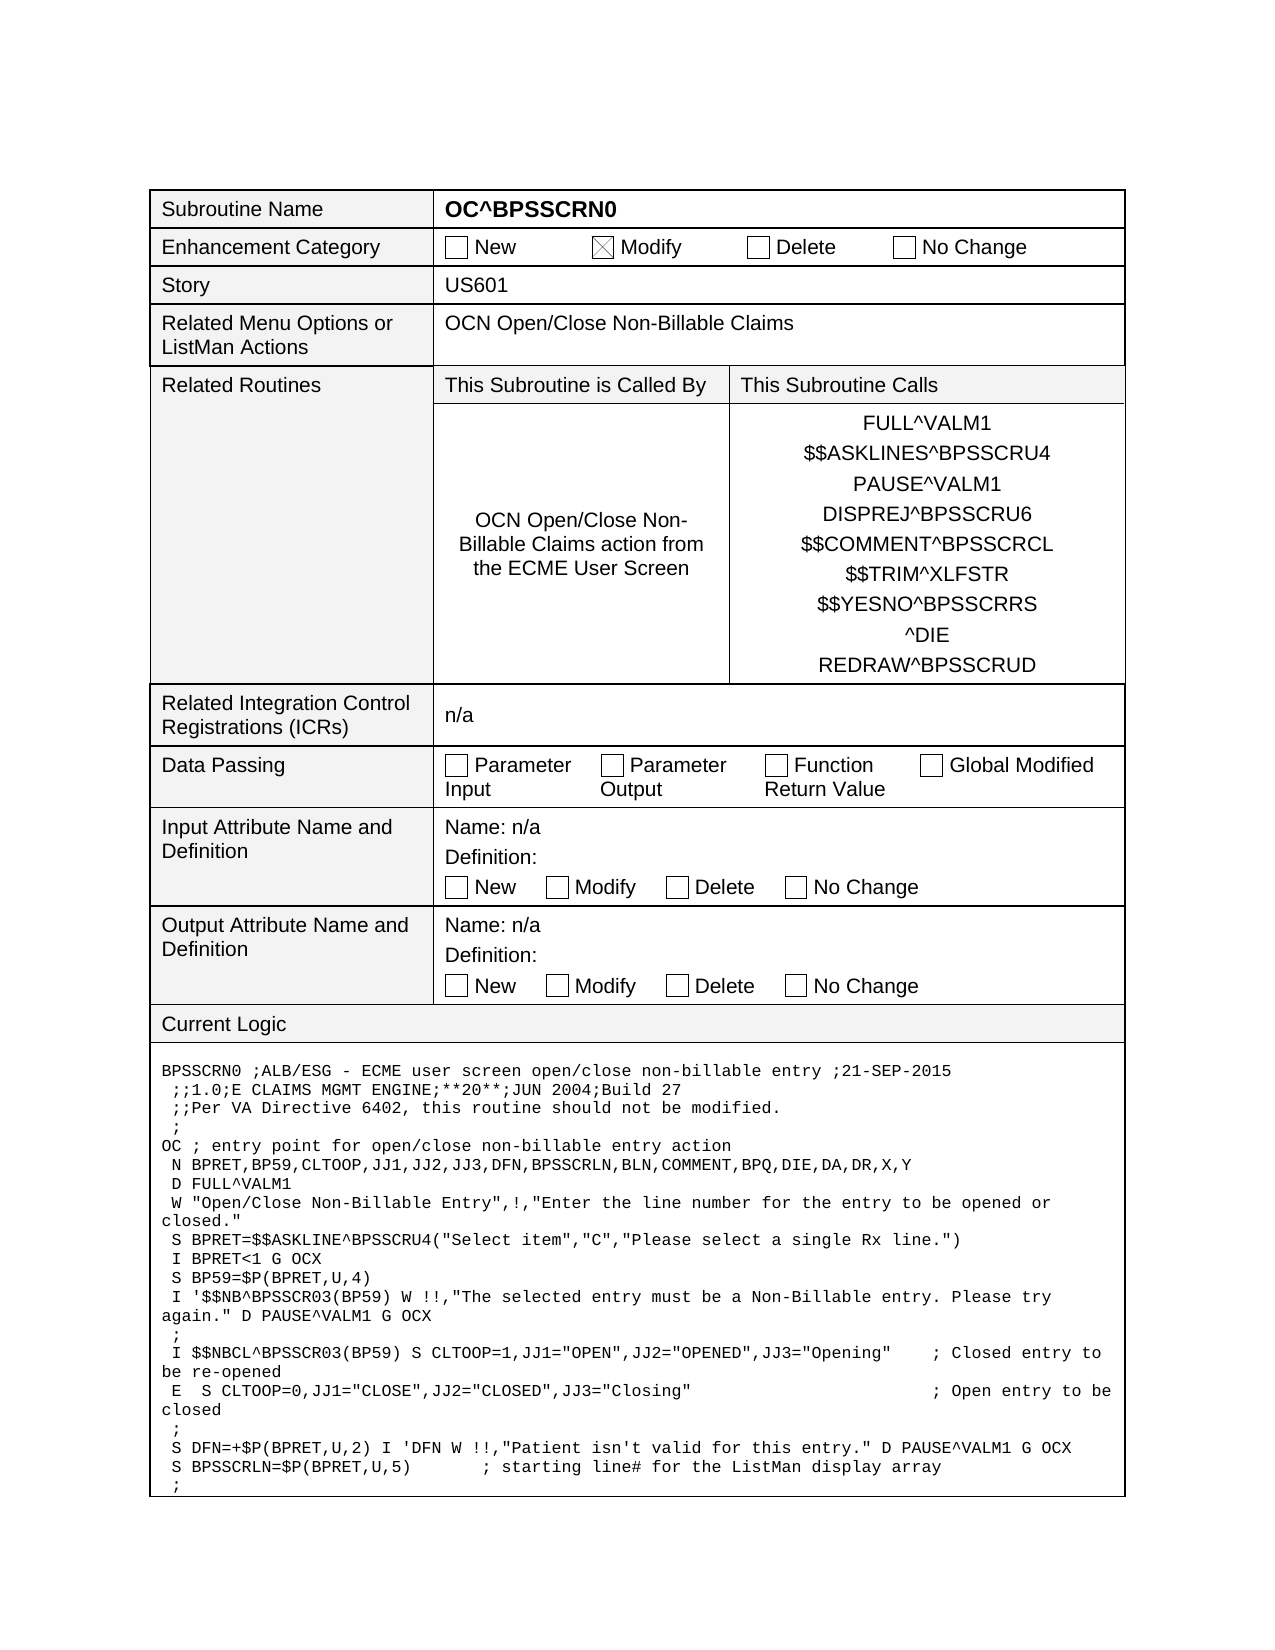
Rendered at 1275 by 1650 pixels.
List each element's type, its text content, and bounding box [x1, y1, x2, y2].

table_cell US601 [434, 267, 1124, 303]
table_cell Data Passing [151, 747, 433, 807]
table_cell Current Logic [151, 1005, 1124, 1042]
table_cell Delete [735, 229, 881, 265]
table_cell n/a [434, 685, 1124, 745]
table_cell New [434, 229, 579, 265]
table_cell No Change [881, 229, 1124, 265]
table_cell This Subroutine is Called By [434, 366, 729, 403]
table_cell Story [151, 267, 433, 303]
table_cell Modify [579, 229, 735, 265]
table_header Subroutine Name [151, 191, 433, 227]
table_cell OCN Open/Close Non-Billable Claims action from the ECME User Screen [434, 404, 729, 683]
table_cell FULL^VALM1 $$ASKLINES^BPSSCRU4 PAUSE^VALM1 DISPREJ^BPSSCRU6 $$COMMENT^BPSSCRCL $$TRIM^XLFSTR $$YESNO^BPSSCRRS ^DIE REDRAW^BPSSCRUD [730, 403, 1125, 683]
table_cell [151, 1043, 1124, 1496]
table_cell OCN Open/Close Non-Billable Claims [434, 305, 1124, 365]
table_cell This Subroutine Calls [730, 366, 1125, 403]
table_cell Function Return Value [753, 747, 908, 807]
table_cell Related Routines [151, 367, 433, 683]
table_cell Output Attribute Name and Definition [151, 907, 433, 1004]
table_cell Input Attribute Name and Definition [151, 808, 433, 905]
table_cell Global Modified [908, 747, 1124, 807]
table_header OC^BPSSCRN0 [434, 191, 1124, 227]
table_cell Related Integration Control Registrations (ICRs) [151, 685, 433, 745]
table_cell Related Menu Options or ListMan Actions [151, 305, 433, 365]
table_cell Enhancement Category [151, 229, 433, 265]
table_cell Name: n/a Definition: New Modify Delete No Change [434, 808, 1124, 905]
table_cell Name: n/a Definition: New Modify Delete No Change [434, 907, 1124, 1004]
table_cell Parameter Input [434, 747, 588, 807]
table_cell Parameter Output [589, 747, 753, 807]
